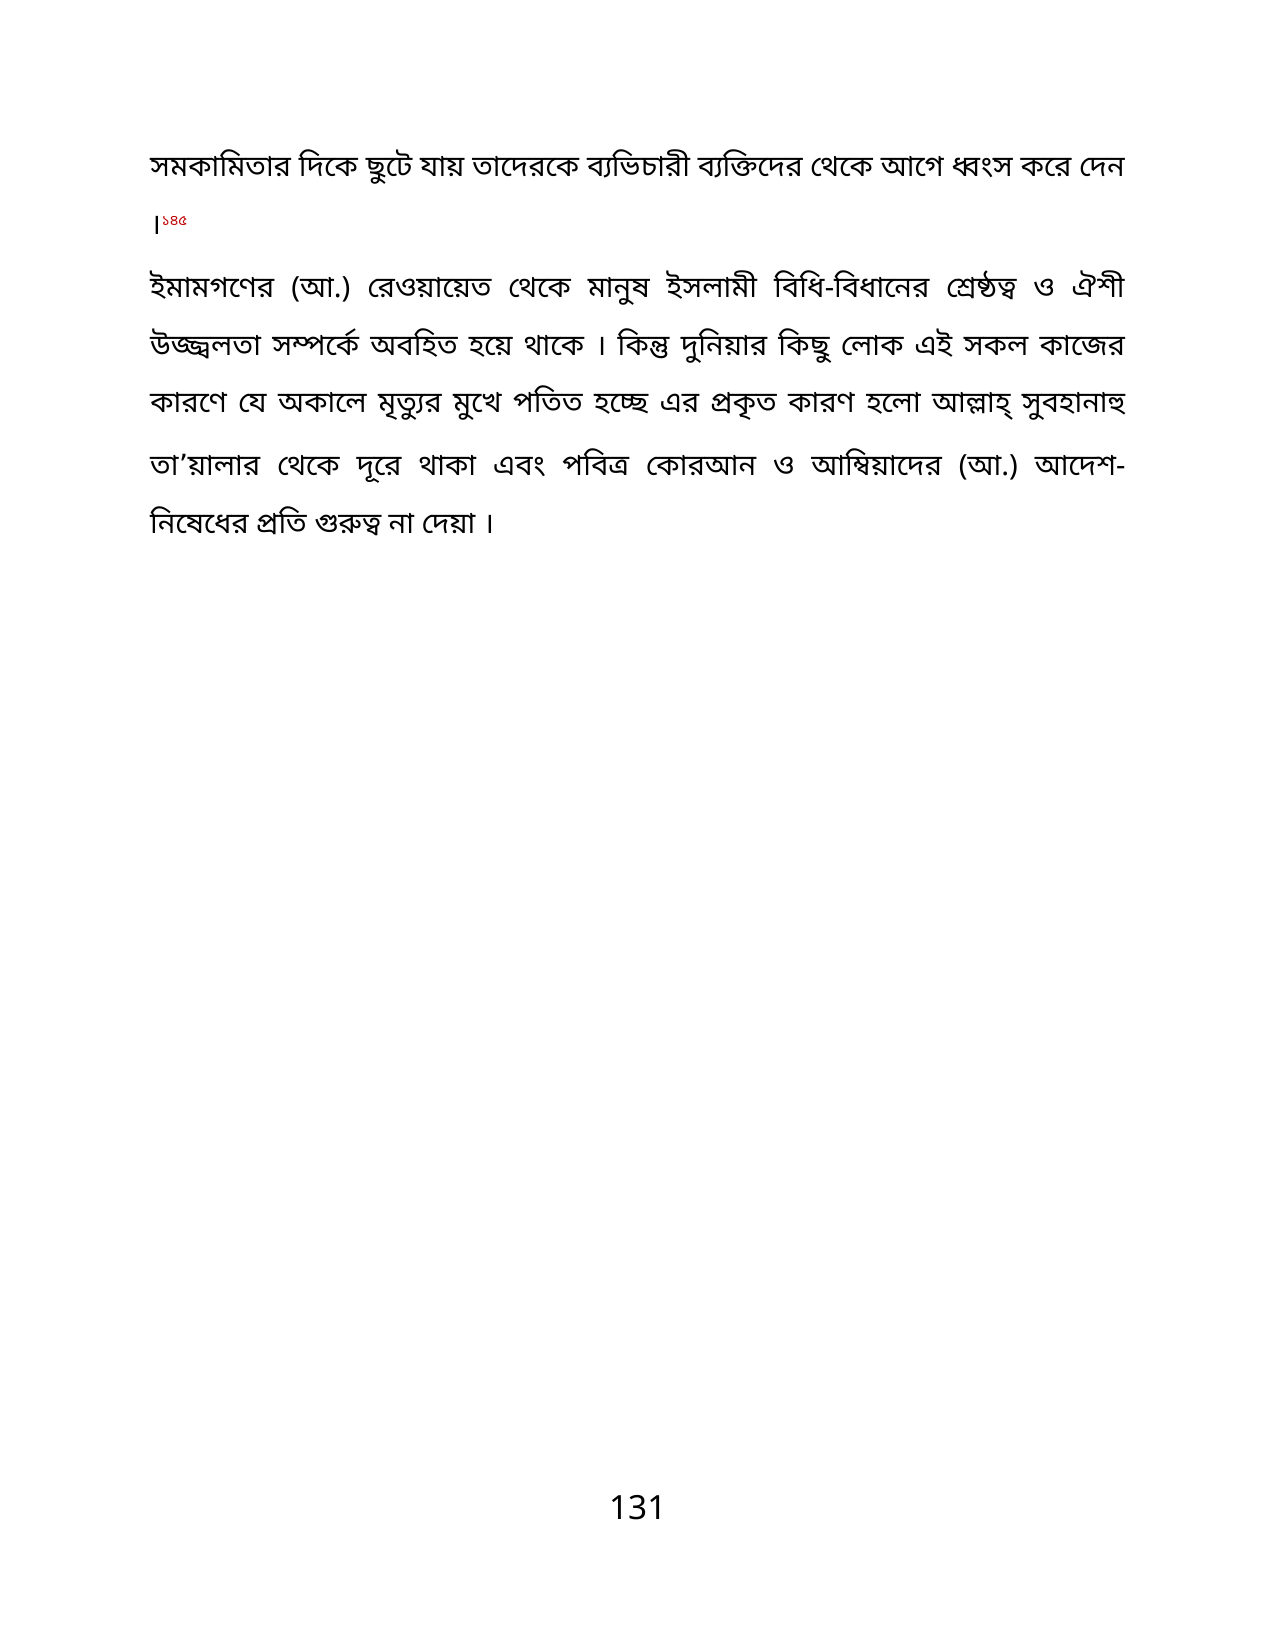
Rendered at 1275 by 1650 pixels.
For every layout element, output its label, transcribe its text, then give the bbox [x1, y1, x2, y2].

text ইমামগণের (আ.) রেওয়ায়েত থেকে মানুষ ইসলামী বিধি-বিধানের শ্রেষ্ঠত্ব ও ঐশী উজ্জ্বলতা সম্পর্কে অবহিত হয়ে থাকে । কিন্তু দুনিয়ার কিছু লোক এই সকল কাজের কারণে যে অকালে মৃত্যুর মুখে পতিত হচ্ছে এর প্রকৃত কারণ হলো আল্লাহ্ সুবহানাহু তা’য়ালার থেকে দূরে থাকা এবং পবিত্র কোরআন ও আম্বিয়াদের (আ.) আদেশ-নিষেধের প্রতি গুরুত্ব না দেয়া । [150, 266, 1125, 545]
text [150, 150, 1125, 247]
